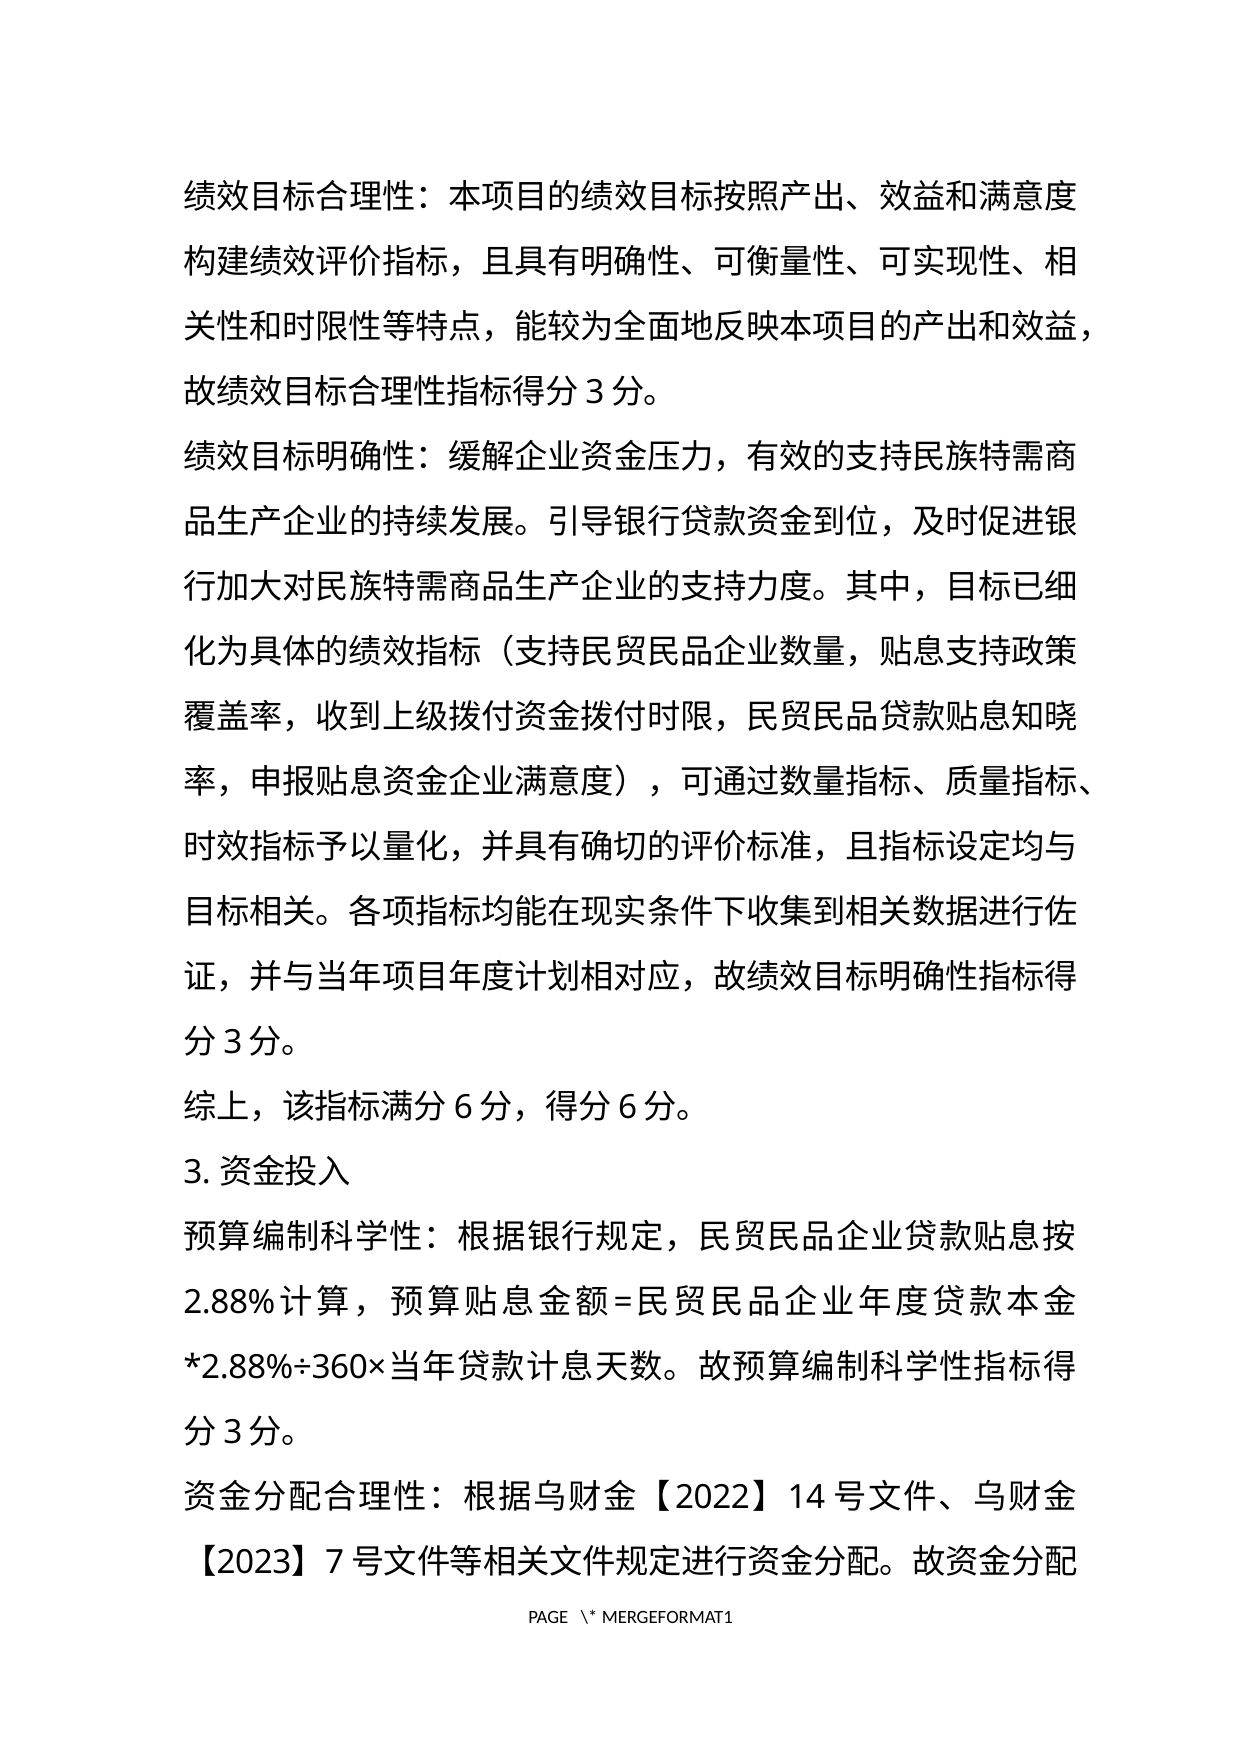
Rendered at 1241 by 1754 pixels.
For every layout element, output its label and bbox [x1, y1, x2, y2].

text [183, 162, 1078, 1592]
